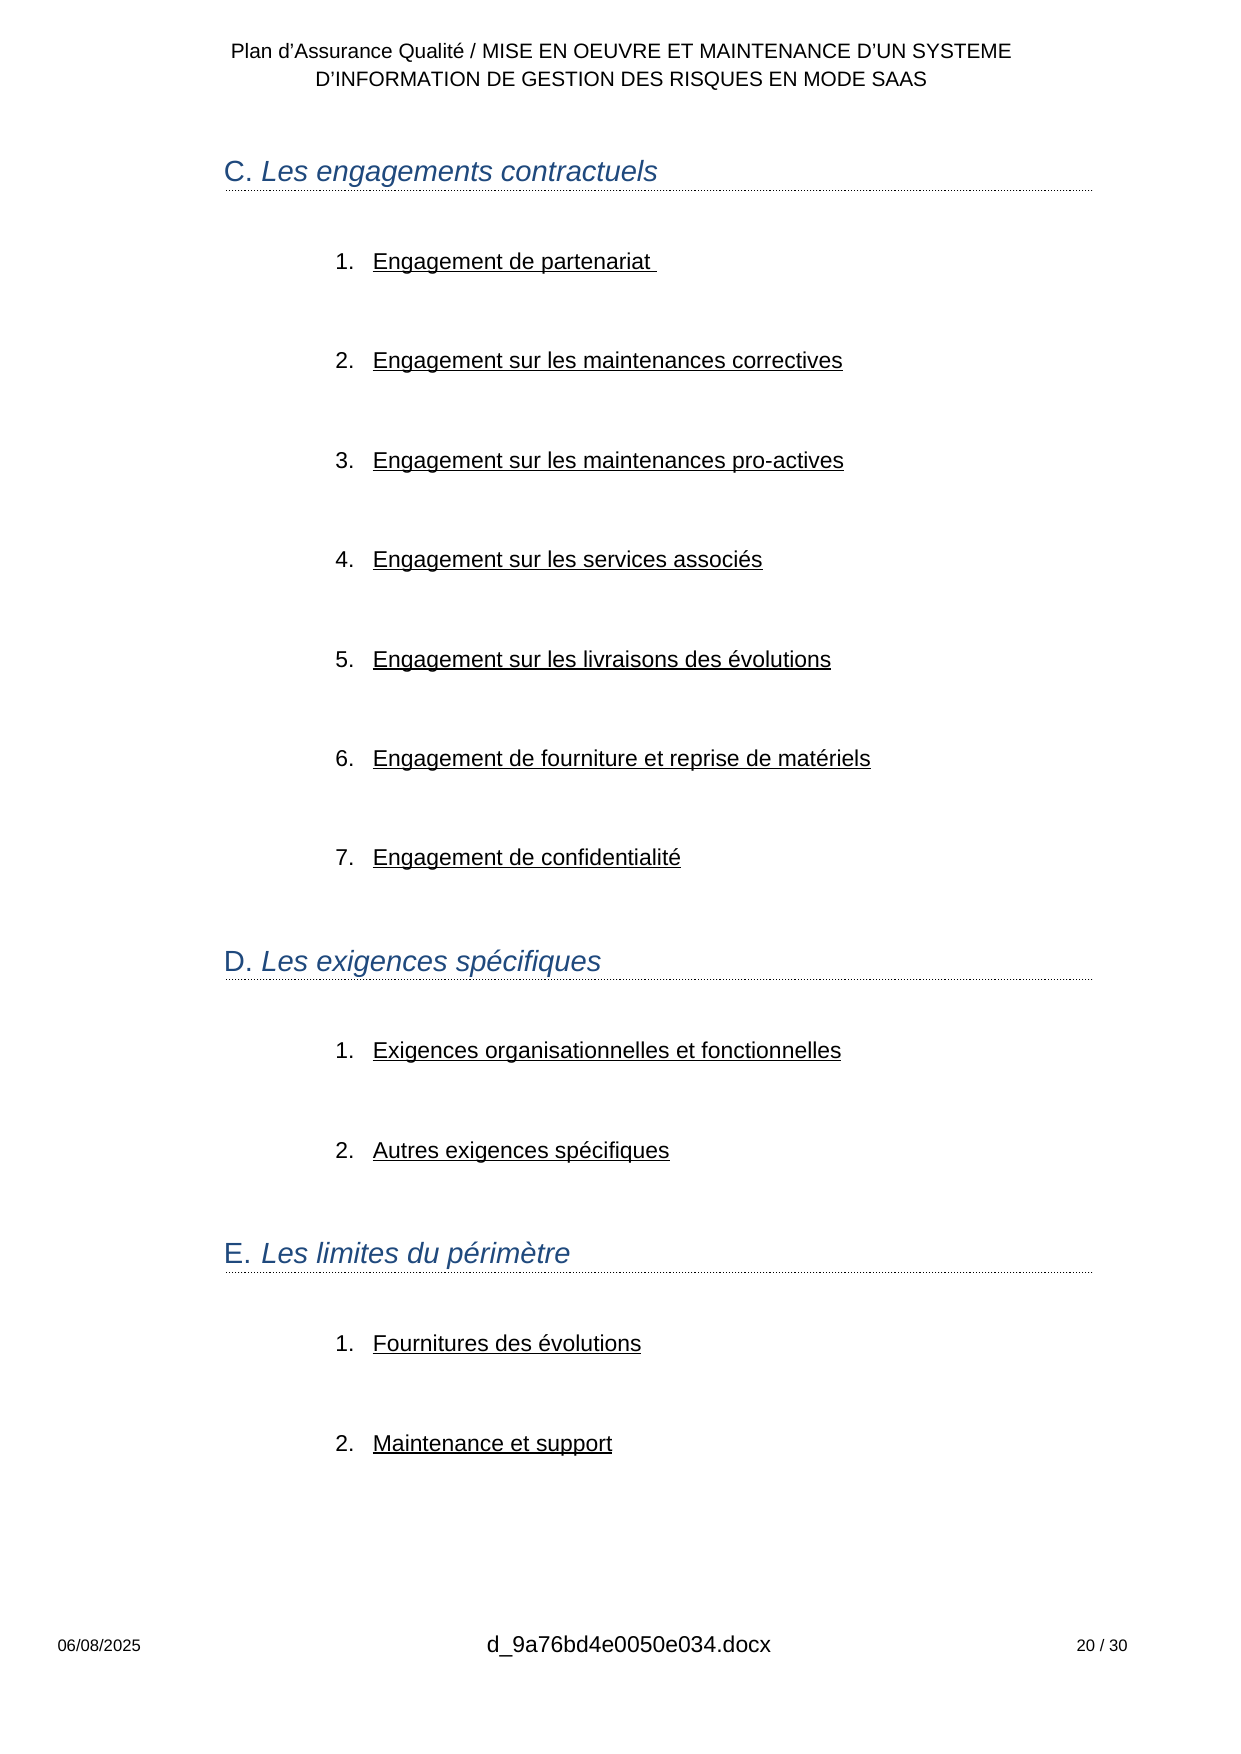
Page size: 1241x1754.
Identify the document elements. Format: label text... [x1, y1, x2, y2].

subtitle Engagement sur les maintenances correctives [335, 347, 1092, 374]
subtitle Engagement de confidentialité [335, 844, 1092, 871]
subtitle Fournitures des évolutions [335, 1330, 1092, 1356]
subtitle Engagement sur les maintenances pro-actives [335, 447, 1092, 473]
text Les exigences spécifiques [224, 944, 1092, 980]
subtitle Exigences organisationnelles et fonctionnelles [335, 1037, 1092, 1064]
subtitle Engagement de partenariat [335, 248, 1092, 274]
subtitle Engagement sur les livraisons des évolutions [335, 646, 1092, 672]
subtitle Autres exigences spécifiques [335, 1137, 1092, 1163]
text Les limites du périmètre [224, 1236, 1092, 1273]
subtitle Engagement de fourniture et reprise de matériels [335, 745, 1092, 771]
text Les engagements contractuels [224, 154, 1092, 191]
subtitle Engagement sur les services associés [335, 546, 1092, 572]
subtitle Maintenance et support [335, 1429, 1092, 1456]
